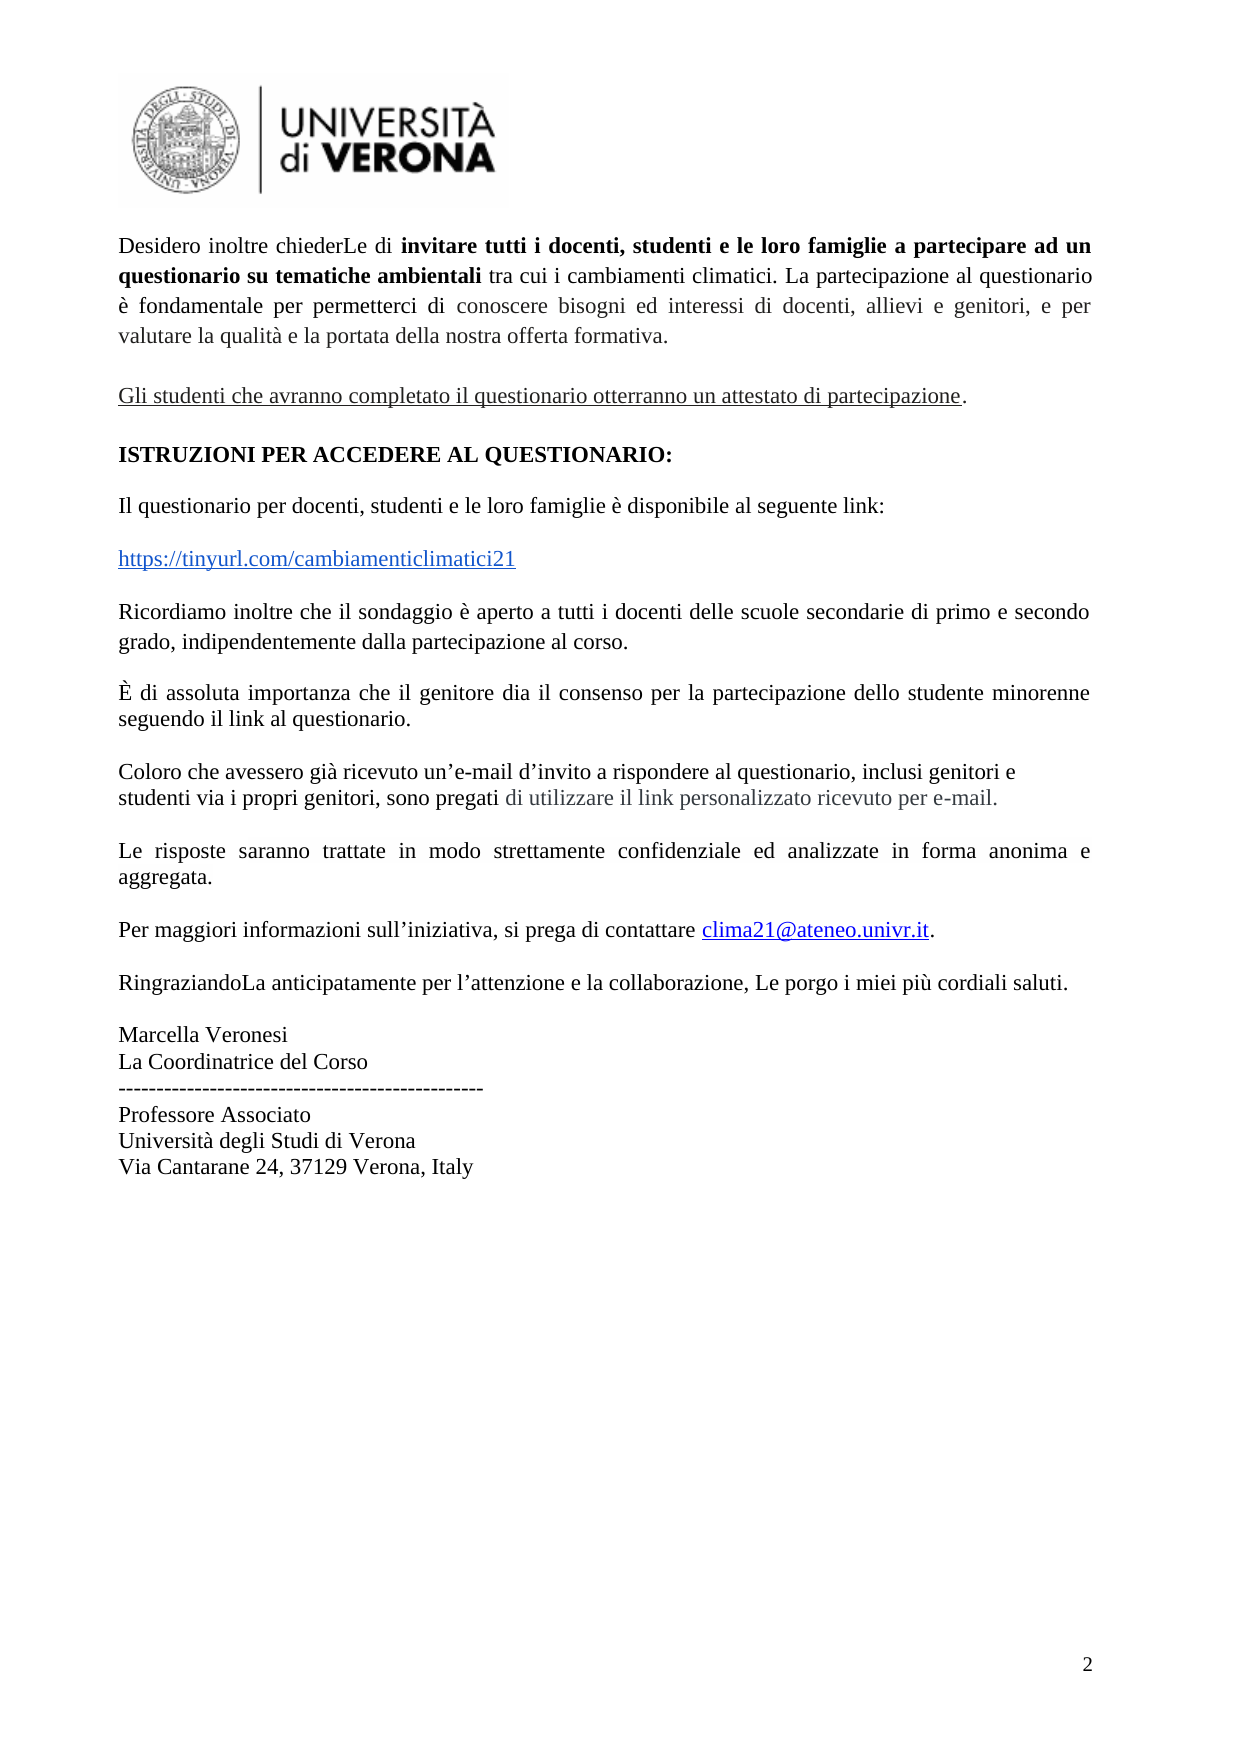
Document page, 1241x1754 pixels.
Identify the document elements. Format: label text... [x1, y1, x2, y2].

text Le risposte saranno trattate in modo strettamente confidenziale ed analizzate in forma anonima e aggregata. [118, 837, 1092, 890]
picture [118, 73, 509, 208]
text Via Cantarane 24, 37129 Verona, Italy [118, 1153, 1092, 1180]
text Coloro che avessero già ricevuto un’e-mail d’invito a rispondere al questionario, inclusi genitori e studenti via i propri genitori, sono pregati di utilizzare il link personalizzato ricevuto per e-mail. [118, 758, 1092, 811]
text Ricordiamo inoltre che il sondaggio è aperto a tutti i docenti delle scuole secondarie di primo e secondo grado, indipendentemente dalla partecipazione al corso. [118, 598, 1092, 654]
text Università degli Studi di Verona [118, 1127, 1092, 1153]
text Il questionario per docenti, studenti e le loro famiglie è disponibile al seguente link: [118, 492, 1092, 519]
text Per maggiori informazioni sull’iniziativa, si prega di contattare clima21@ateneo.univr.it. [118, 916, 1092, 942]
text ------------------------------------------------ [118, 1074, 1167, 1101]
text RingraziandoLa anticipatamente per l’attenzione e la collaborazione, Le porgo i miei più cordiali saluti. [118, 969, 1092, 995]
text https://tinyurl.com/cambiamenticlimatici21 [118, 545, 1092, 571]
text Marcella Veronesi [118, 1022, 1167, 1048]
text Gli studenti che avranno completato il questionario otterranno un attestato di partecipazione. [118, 382, 1092, 408]
text Professore Associato [118, 1101, 1092, 1127]
text È di assoluta importanza che il genitore dia il consenso per la partecipazione dello studente minorenne seguendo il link al questionario. [118, 679, 1092, 732]
text La Coordinatrice del Corso [118, 1048, 1167, 1074]
text Istruzioni per accedere al questionario: [118, 441, 1092, 468]
text Desidero inoltre chiederLe di invitare tutti i docenti, studenti e le loro famiglie a partecipare ad un questionario su tematiche ambientali tra cui i cambiamenti climatici. La partecipazione al questionario è fondamentale per permetterci di conoscere bisogni ed interessi di docenti, allievi e genitori, e per valutare la qualità e la portata della nostra offerta formativa. [118, 232, 1092, 349]
